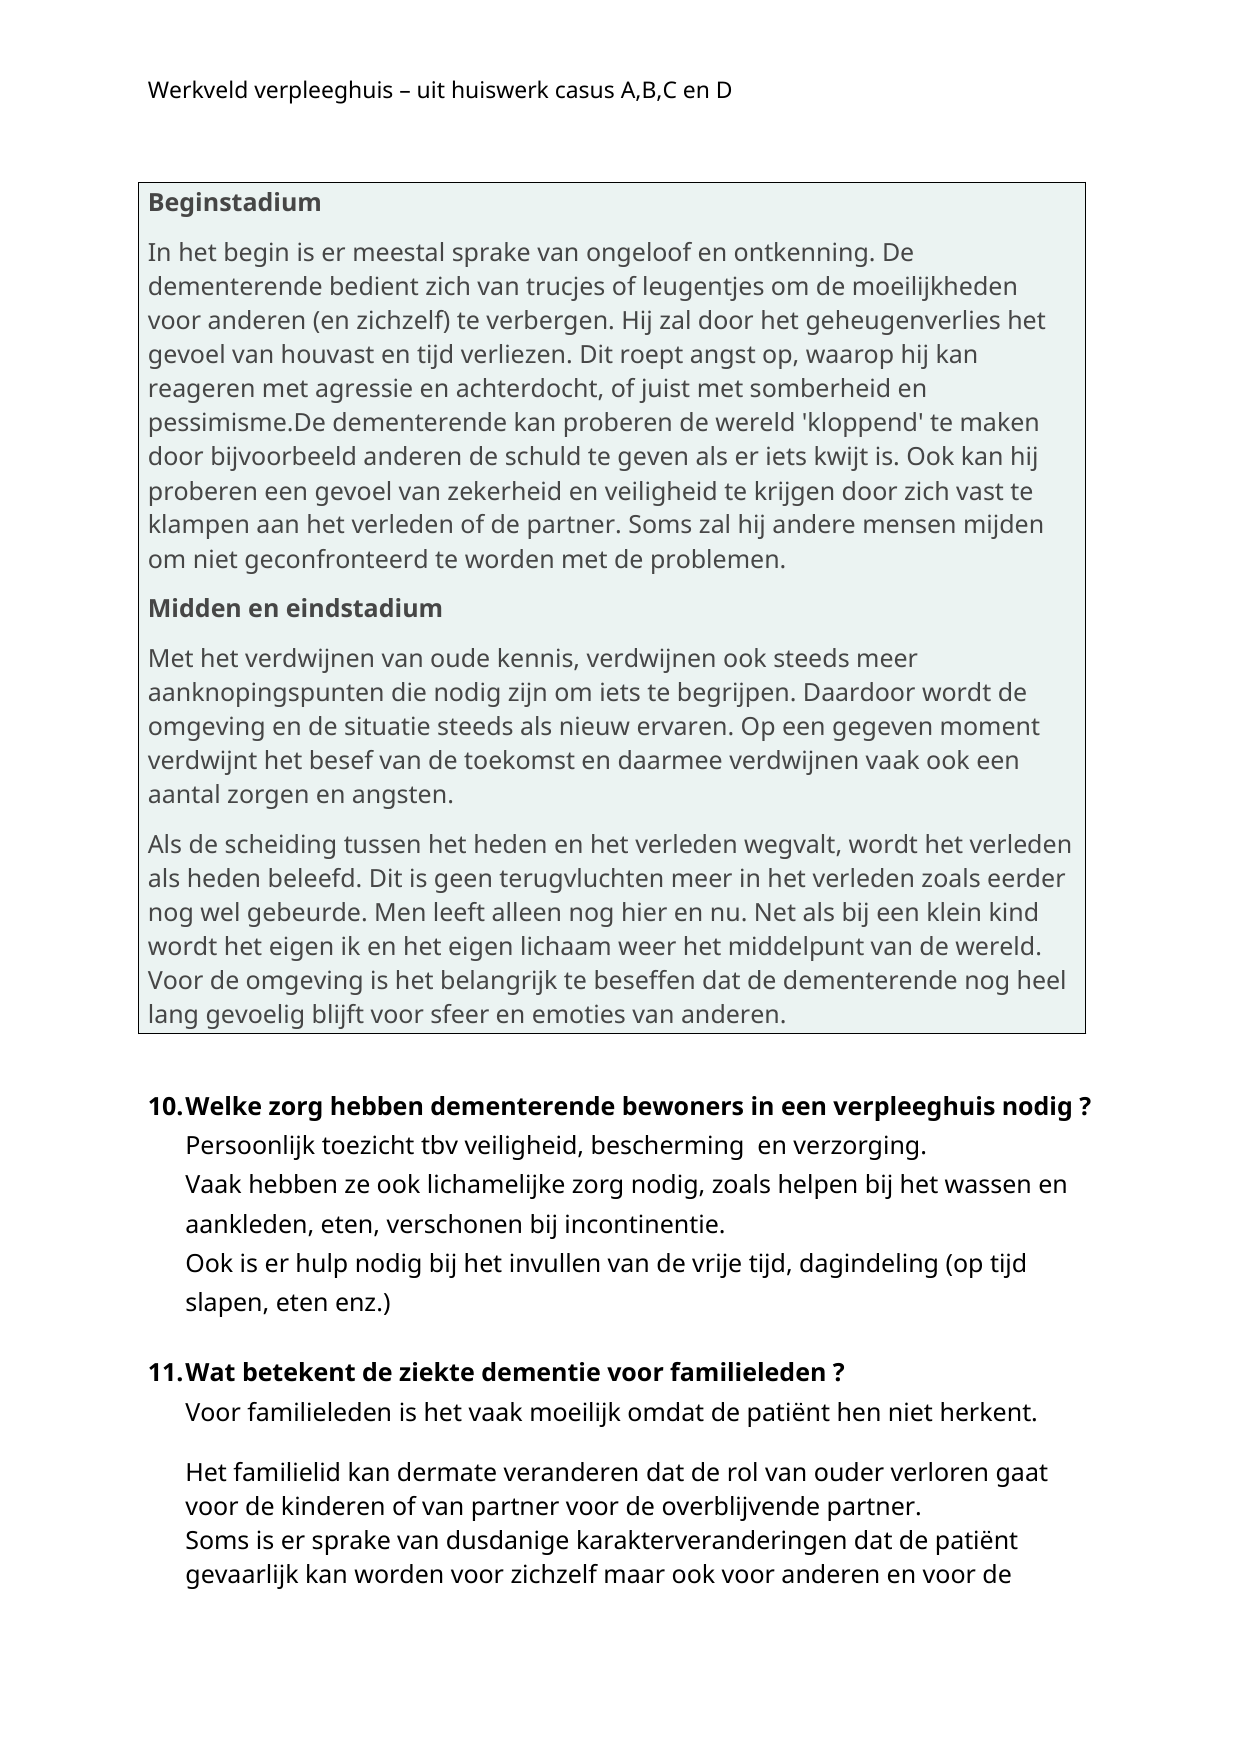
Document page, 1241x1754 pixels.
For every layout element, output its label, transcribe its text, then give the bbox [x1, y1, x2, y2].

text Midden en eindstadium [139, 588, 1085, 625]
text 27 novemberMet het verdwijnen van oude kennis, verdwijnen ook steeds meer aanknopingspunten die nodig zijn om iets te begrijpen. Daardoor wordt de omgeving en de situatie steeds als nieuw ervaren. Op een gegeven moment verdwijnt het besef van de toekomst en daarmee verdwijnen vaak ook een aantal zorgen en angsten. [139, 637, 1085, 811]
list Welke zorg hebben dementerende bewoners in een verpleeghuis nodig ? [148, 1089, 1093, 1123]
list Persoonlijk toezicht tbv veiligheid, bescherming en verzorging. Vaak hebben ze ook lichamelijke zorg nodig, zoals helpen bij het wassen en aankleden, eten, verschonen bij incontinentie. [185, 1128, 1093, 1240]
list Wat betekent de ziekte dementie voor familieleden ? [148, 1355, 1093, 1389]
text Als de scheiding tussen het heden en het verleden wegvalt, wordt het verleden als heden beleefd. Dit is geen terugvluchten meer in het verleden zoals eerder nog wel gebeurde. Men leeft alleen nog hier en nu. Net als bij een klein kind wordt het eigen ik en het eigen lichaam weer het middelpunt van de wereld. Voor de omgeving is het belangrijk te beseffen dat de dementerende nog heel lang gevoelig blijft voor sfeer en emoties van anderen. [139, 823, 1085, 1033]
text In het begin is er meestal sprake van ongeloof en ontkenning. De dementerende bedient zich van trucjes of leugentjes om de moeilijkheden voor anderen (en zichzelf) te verbergen. Hij zal door het geheugenverlies het gevoel van houvast en tijd verliezen. Dit roept angst op, waarop hij kan reageren met agressie en achterdocht, of juist met somberheid en pessimisme.De dementerende kan proberen de wereld 'kloppend' te maken door bijvoorbeeld anderen de schuld te geven als er iets kwijt is. Ook kan hij proberen een gevoel van zekerheid en veiligheid te krijgen door zich vast te klampen aan het verleden of de partner. Soms zal hij andere mensen mijden om niet geconfronteerd te worden met de problemen. [139, 232, 1085, 575]
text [185, 1454, 1093, 1591]
list Voor familieleden is het vaak moeilijk omdat de patiënt hen niet herkent. [185, 1394, 1093, 1428]
list Ook is er hulp nodig bij het invullen van de vrije tijd, dagindeling (op tijd slapen, eten enz.) [185, 1246, 1093, 1351]
text Beginstadium27 november 2007 [139, 183, 1085, 219]
